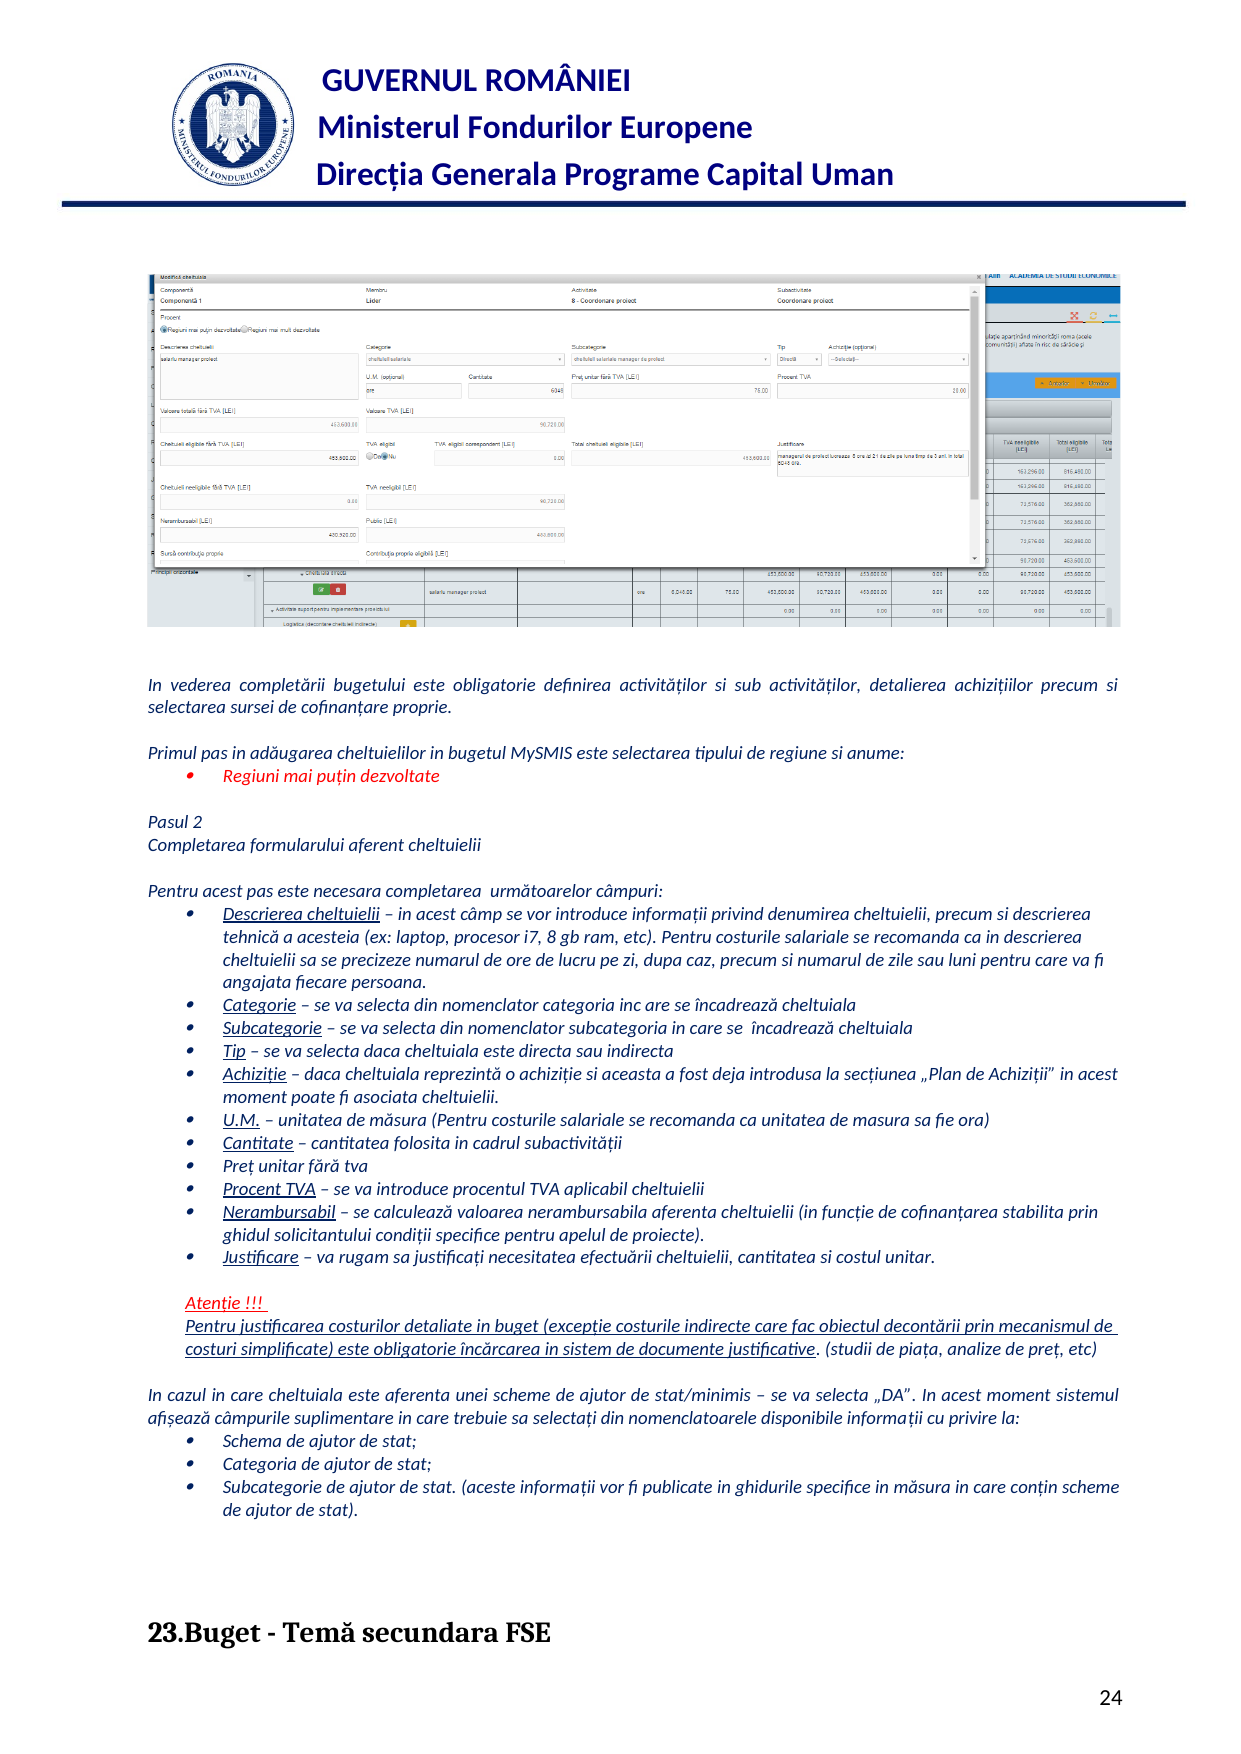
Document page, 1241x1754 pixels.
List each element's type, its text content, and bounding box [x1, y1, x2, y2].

list Procent TVA – se va introduce procentul TVA aplicabil cheltuielii [185, 1177, 1122, 1200]
list Preț unitar fără tva [185, 1154, 1122, 1177]
picture [31, 193, 1210, 220]
text In cazul in care cheltuiala este aferenta unei scheme de ajutor de stat/minimis – se va selecta „DA”. In acest moment sistemul afișează câmpurile suplimentare in care trebuie sa selectați din nomenclatoarele disponibile informaţii cu privire la: [148, 1383, 1122, 1429]
text Pentru acest pas este necesara completarea următoarelor câmpuri: [148, 879, 1122, 902]
list Atenție !!! [185, 1291, 1122, 1314]
picture [147, 274, 1121, 627]
subtitle 23.Buget - Temă secundara FSE [148, 1616, 1122, 1650]
list Categorie – se va selecta din nomenclator categoria inc are se încadrează cheltuiala [185, 993, 1122, 1016]
picture [171, 61, 296, 188]
list Subcategorie – se va selecta din nomenclator subcategoria in care se încadrează cheltuiala [185, 1016, 1122, 1039]
list Tip – se va selecta daca cheltuiala este directa sau indirecta [185, 1039, 1122, 1062]
list Regiuni mai puţin dezvoltate [185, 764, 1122, 787]
list Nerambursabil – se calculează valoarea nerambursabila aferenta cheltuielii (in funcție de cofinanțarea stabilita prin ghidul solicitantului condiții specifice pentru apelul de proiecte). [185, 1200, 1122, 1246]
list Justificare – va rugam sa justificați necesitatea efectuării cheltuielii, cantitatea si costul unitar. [185, 1246, 1122, 1268]
text Pasul 2 [148, 810, 1122, 833]
list Subcategorie de ajutor de stat. (aceste informaţii vor fi publicate in ghidurile specifice in măsura in care conțin scheme de ajutor de stat). [185, 1475, 1122, 1521]
text Primul pas in adăugarea cheltuielilor in bugetul MySMIS este selectarea tipului de regiune si anume: [148, 741, 1122, 764]
text Completarea formularului aferent cheltuielii [148, 833, 1122, 856]
list Descrierea cheltuielii – in acest câmp se vor introduce informaţii privind denumirea cheltuielii, precum si descrierea tehnică a acesteia (ex: laptop, procesor i7, 8 gb ram, etc). Pentru costurile salariale se recomanda ca in descrierea cheltuielii sa se precizeze numarul de ore de lucru pe zi, dupa caz, precum si numarul de zile sau luni pentru care va fi angajata fiecare persoana. [185, 902, 1122, 993]
text In vederea completării bugetului este obligatorie definirea activităților si sub activităților, detalierea achizițiilor precum si selectarea sursei de cofinanțare proprie. [148, 673, 1122, 718]
list Pentru justificarea costurilor detaliate in buget (excepție costurile indirecte care fac obiectul decontării prin mecanismul de costuri simplificate) este obligatorie încărcarea in sistem de documente justificative. (studii de piaţa, analize de preț, etc) [185, 1314, 1122, 1360]
list U.M. – unitatea de măsura (Pentru costurile salariale se recomanda ca unitatea de masura sa fie ora) [185, 1108, 1122, 1131]
list Schema de ajutor de stat; [185, 1429, 1122, 1452]
list Cantitate – cantitatea folosita in cadrul subactivității [185, 1131, 1122, 1154]
list Categoria de ajutor de stat; [185, 1452, 1122, 1475]
list Achiziție – daca cheltuiala reprezintă o achiziție si aceasta a fost deja introdusa la secțiunea „Plan de Achiziții” in acest moment poate fi asociata cheltuielii. [185, 1062, 1122, 1108]
